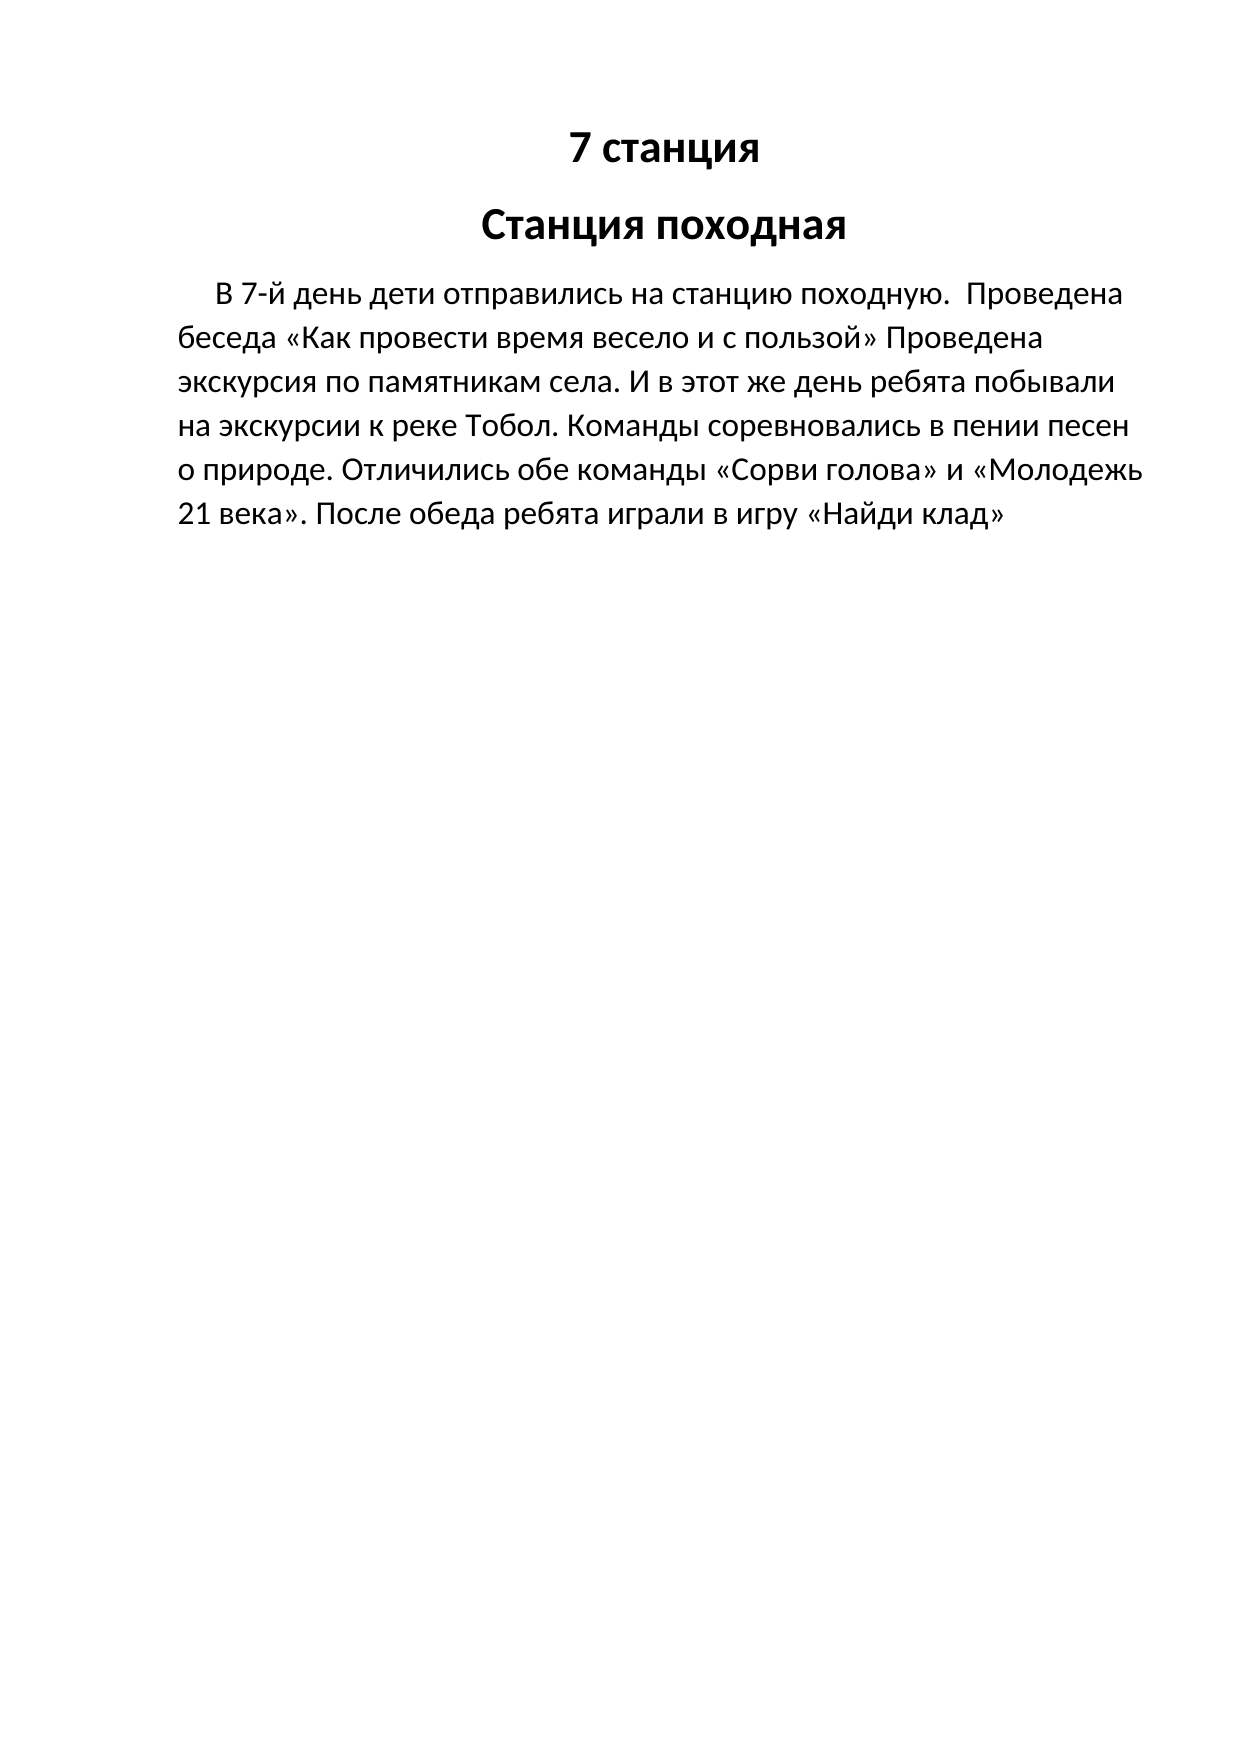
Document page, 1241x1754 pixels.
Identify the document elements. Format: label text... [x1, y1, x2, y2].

text В 7-й день дети отправились на станцию походную. Проведена беседа «Как провести время весело и с пользой» Проведена экскурсия по памятникам села. И в этот же день ребята побывали на экскурсии к реке Тобол. Команды соревновались в пении песен о природе. Отличились обе команды «Сорви голова» и «Молодежь 21 века». После обеда ребята играли в игру «Найди клад» [177, 272, 1152, 533]
text Станция походная [177, 195, 1152, 251]
text 7 станция [177, 118, 1152, 174]
